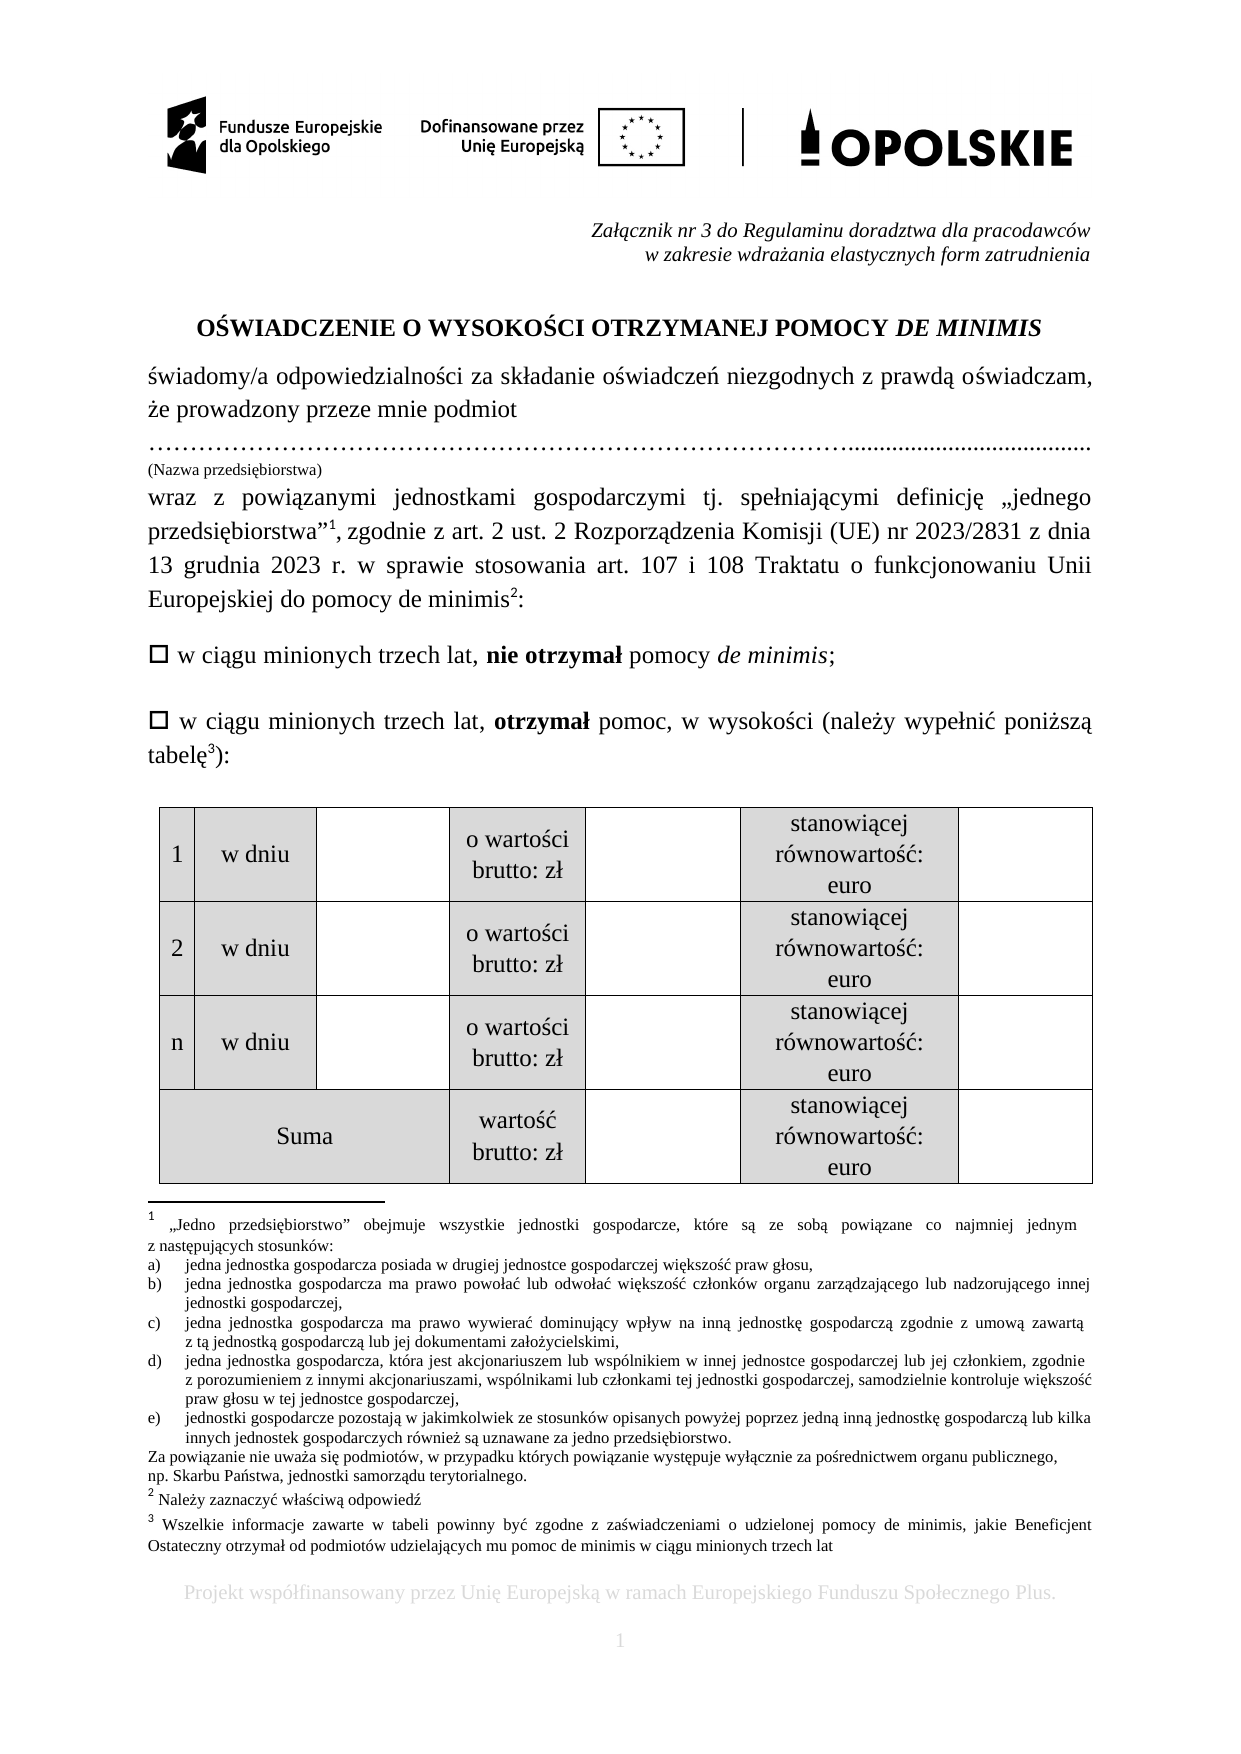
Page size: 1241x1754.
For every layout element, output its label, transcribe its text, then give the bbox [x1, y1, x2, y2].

text (Nazwa przedsiębiorstwa) [148, 460, 1092, 479]
table_header [317, 808, 449, 901]
table_cell stanowiącej równowartość: euro [741, 1090, 958, 1183]
table_cell stanowiącej równowartość: euro [741, 996, 958, 1089]
text wraz z powiązanymi jednostkami gospodarczymi tj. spełniającymi definicję „jednego przedsiębiorstwa”, zgodnie z art. 2 ust. 2 Rozporządzenia Komisji (UE) nr 2023/2831 z dnia 13 grudnia 2023 r. w sprawie stosowania art. 107 i 108 Traktatu o funkcjonowaniu Unii Europejskiej do pomocy de minimis: [148, 482, 1092, 613]
table_header o wartości brutto: zł [450, 808, 585, 901]
text w zakresie wdrażania elastycznych form zatrudnienia [148, 242, 1092, 266]
table_cell wartość brutto: zł [450, 1090, 585, 1183]
text OŚWIADCZENIE O WYSOKOŚCI OTRZYMANEJ POMOCY DE MINIMIS [148, 313, 1092, 342]
text w ciągu minionych trzech lat, otrzymał pomoc, w wysokości (należy wypełnić poniższą tabelę): [148, 706, 1092, 769]
table_cell stanowiącej równowartość: euro [741, 902, 958, 995]
text …………………………………………………………………………....................................... [148, 427, 1092, 456]
table_cell [317, 996, 449, 1089]
table_cell 2 [160, 902, 194, 995]
table_cell [959, 996, 1092, 1089]
table_header [586, 808, 740, 901]
table_header [959, 808, 1092, 901]
text Załącznik nr 3 do Regulaminu doradztwa dla pracodawców [148, 218, 1092, 242]
table_cell [959, 1090, 1092, 1183]
table_header 1 [160, 808, 194, 901]
table_header stanowiącej równowartość: euro [741, 808, 958, 901]
table_cell [586, 996, 740, 1089]
table_header w dniu [195, 808, 316, 901]
table_cell o wartości brutto: zł [450, 996, 585, 1089]
text w ciągu minionych trzech lat, nie otrzymał pomocy de minimis; [148, 640, 1092, 669]
table_cell [959, 902, 1092, 995]
text świadomy/a odpowiedzialności za składanie oświadczeń niezgodnych z prawdą oświadczam, że prowadzony przeze mnie podmiot [148, 361, 1092, 423]
table_cell n [160, 996, 194, 1089]
table_cell Suma [160, 1090, 449, 1183]
table_cell o wartości brutto: zł [450, 902, 585, 995]
table_cell [586, 1090, 740, 1183]
table_cell [586, 902, 740, 995]
table_cell w dniu [195, 996, 316, 1089]
table_cell w dniu [195, 902, 316, 995]
table_cell [317, 902, 449, 995]
picture [148, 73, 1092, 198]
